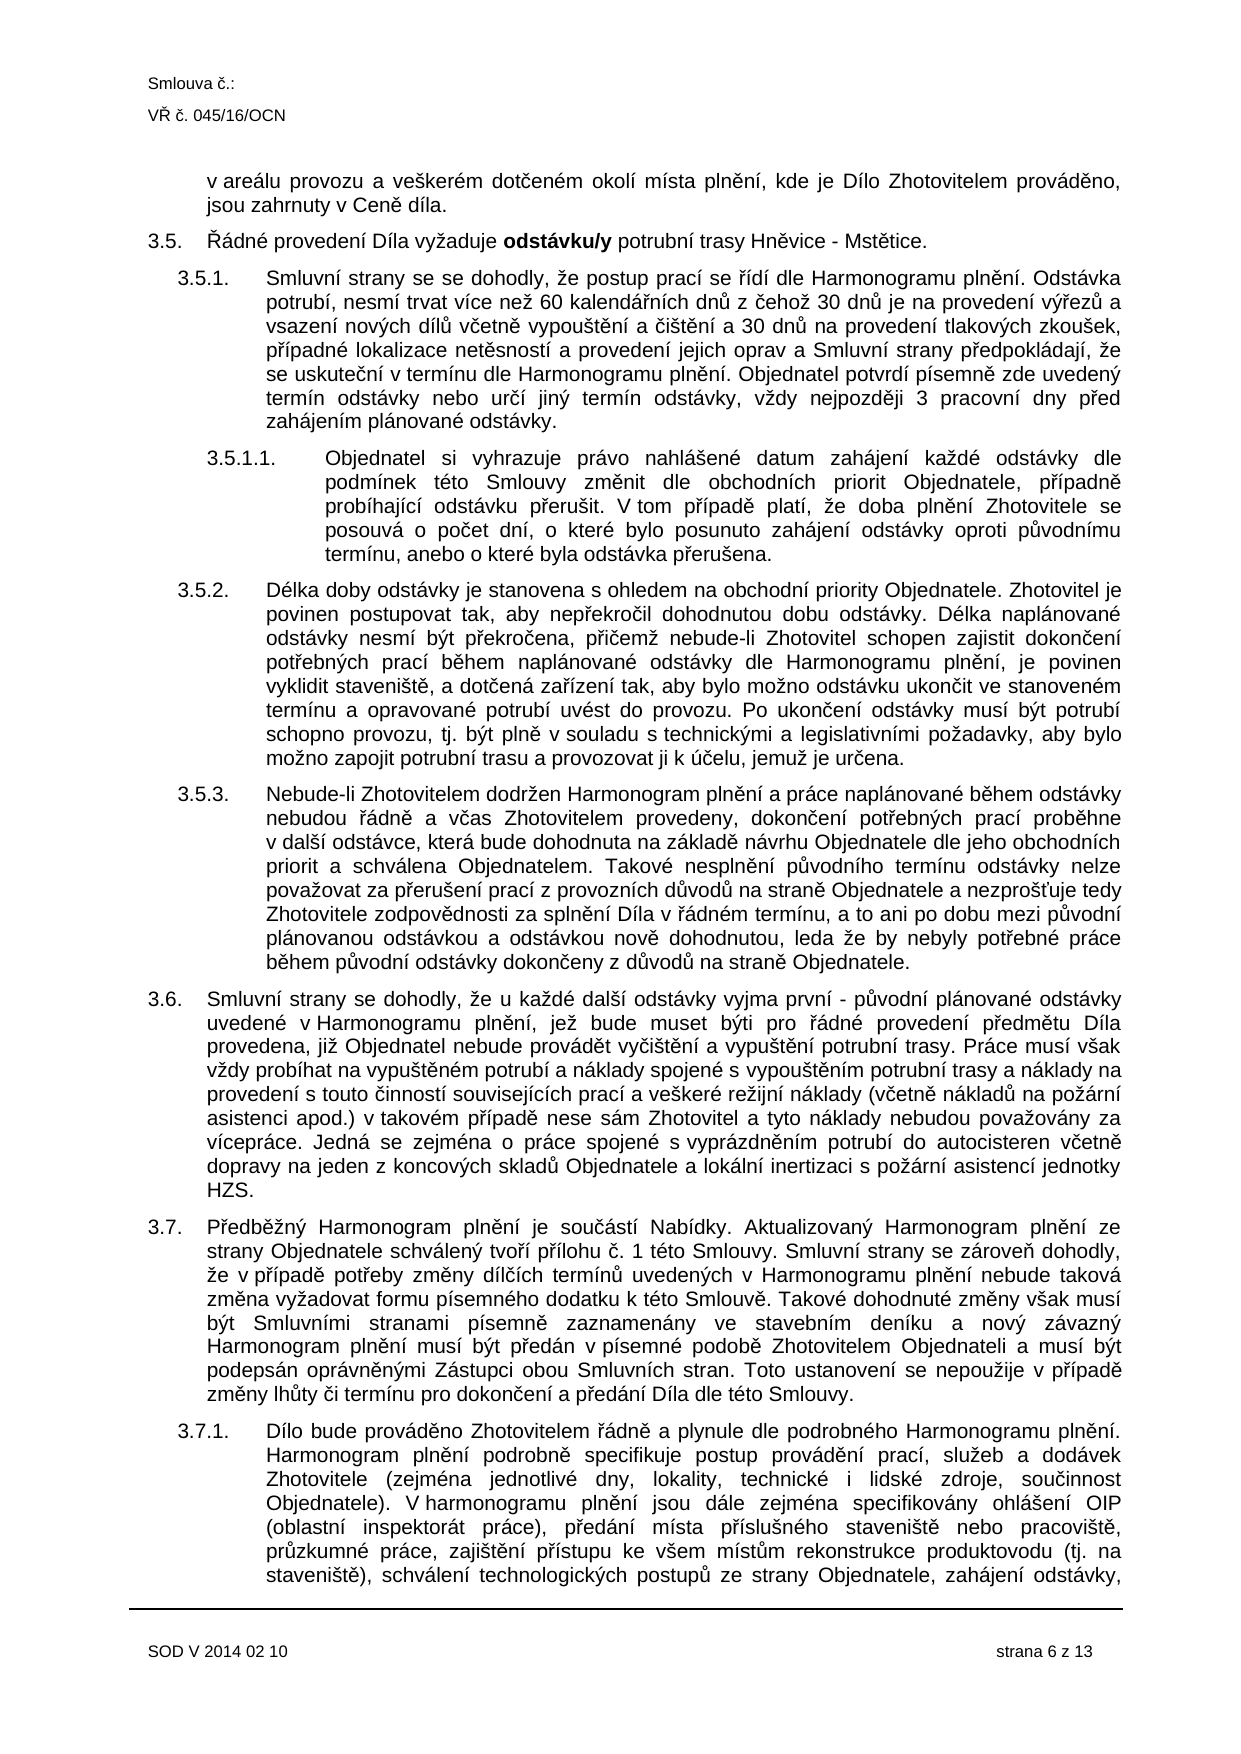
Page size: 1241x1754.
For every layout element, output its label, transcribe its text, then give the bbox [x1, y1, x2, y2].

text Předběžný Harmonogram plnění je součástí Nabídky. Aktualizovaný Harmonogram plnění ze strany Objednatele schválený tvoří přílohu č. 1 této Smlouvy. Smluvní strany se zároveň dohodly, že v případě potřeby změny dílčích termínů uvedených v Harmonogramu plnění nebude taková změna vyžadovat formu písemného dodatku k této Smlouvě. Takové dohodnuté změny však musí být Smluvními stranami písemně zaznamenány ve stavebním deníku a nový závazný Harmonogram plnění musí být předán v písemné podobě Zhotovitelem Objednateli a musí být podepsán oprávněnými Zástupci obou Smluvních stran. Toto ustanovení se nepoužije v případě změny lhůty či termínu pro dokončení a předání Díla dle této Smlouvy. [148, 1214, 1122, 1406]
text Objednatel si vyhrazuje právo nahlášené datum zahájení každé odstávky dle podmínek této Smlouvy změnit dle obchodních priorit Objednatele, případně probíhající odstávku přerušit. V tom případě platí, že doba plnění Zhotovitele se posouvá o počet dní, o které bylo posunuto zahájení odstávky oproti původnímu termínu, anebo o které byla odstávka přerušena. [207, 446, 1122, 566]
text Smluvní strany se se dohodly, že postup prací se řídí dle Harmonogramu plnění. Odstávka potrubí, nesmí trvat více než 60 kalendářních dnů z čehož 30 dnů je na provedení výřezů a vsazení nových dílů včetně vypouštění a čištění a 30 dnů na provedení tlakových zkoušek, případné lokalizace netěsností a provedení jejich oprav a Smluvní strany předpokládají, že se uskuteční v termínu dle Harmonogramu plnění. Objednatel potvrdí písemně zde uvedený termín odstávky nebo určí jiný termín odstávky, vždy nejpozději 3 pracovní dny před zahájením plánované odstávky. [177, 266, 1122, 433]
text Řádné provedení Díla vyžaduje odstávku/y potrubní trasy Hněvice - Mstětice. [148, 229, 1122, 253]
text Nebude-li Zhotovitelem dodržen Harmonogram plnění a práce naplánované během odstávky nebudou řádně a včas Zhotovitelem provedeny, dokončení potřebných prací proběhne v další odstávce, která bude dohodnuta na základě návrhu Objednatele dle jeho obchodních priorit a schválena Objednatelem. Takové nesplnění původního termínu odstávky nelze považovat za přerušení prací z provozních důvodů na straně Objednatele a nezprošťuje tedy Zhotovitele zodpovědnosti za splnění Díla v řádném termínu, a to ani po dobu mezi původní plánovanou odstávkou a odstávkou nově dohodnutou, leda že by nebyly potřebné práce během původní odstávky dokončeny z důvodů na straně Objednatele. [177, 782, 1122, 974]
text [177, 1419, 1122, 1586]
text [148, 169, 1122, 217]
text Smluvní strany se dohodly, že u každé další odstávky vyjma první - původní plánované odstávky uvedené v Harmonogramu plnění, jež bude muset býti pro řádné provedení předmětu Díla provedena, již Objednatel nebude provádět vyčištění a vypuštění potrubní trasy. Práce musí však vždy probíhat na vypuštěném potrubí a náklady spojené s vypouštěním potrubní trasy a náklady na provedení s touto činností souvisejících prací a veškeré režijní náklady (včetně nákladů na požární asistenci apod.) v takovém případě nese sám Zhotovitel a tyto náklady nebudou považovány za vícepráce. Jedná se zejména o práce spojené s vyprázdněním potrubí do autocisteren včetně dopravy na jeden z koncových skladů Objednatele a lokální inertizaci s požární asistencí jednotky HZS. [148, 986, 1122, 1202]
text Délka doby odstávky je stanovena s ohledem na obchodní priority Objednatele. Zhotovitel je povinen postupovat tak, aby nepřekročil dohodnutou dobu odstávky. Délka naplánované odstávky nesmí být překročena, přičemž nebude-li Zhotovitel schopen zajistit dokončení potřebných prací během naplánované odstávky dle Harmonogramu plnění, je povinen vyklidit staveniště, a dotčená zařízení tak, aby bylo možno odstávku ukončit ve stanoveném termínu a opravované potrubí uvést do provozu. Po ukončení odstávky musí být potrubí schopno provozu, tj. být plně v souladu s technickými a legislativními požadavky, aby bylo možno zapojit potrubní trasu a provozovat ji k účelu, jemuž je určena. [177, 578, 1122, 770]
